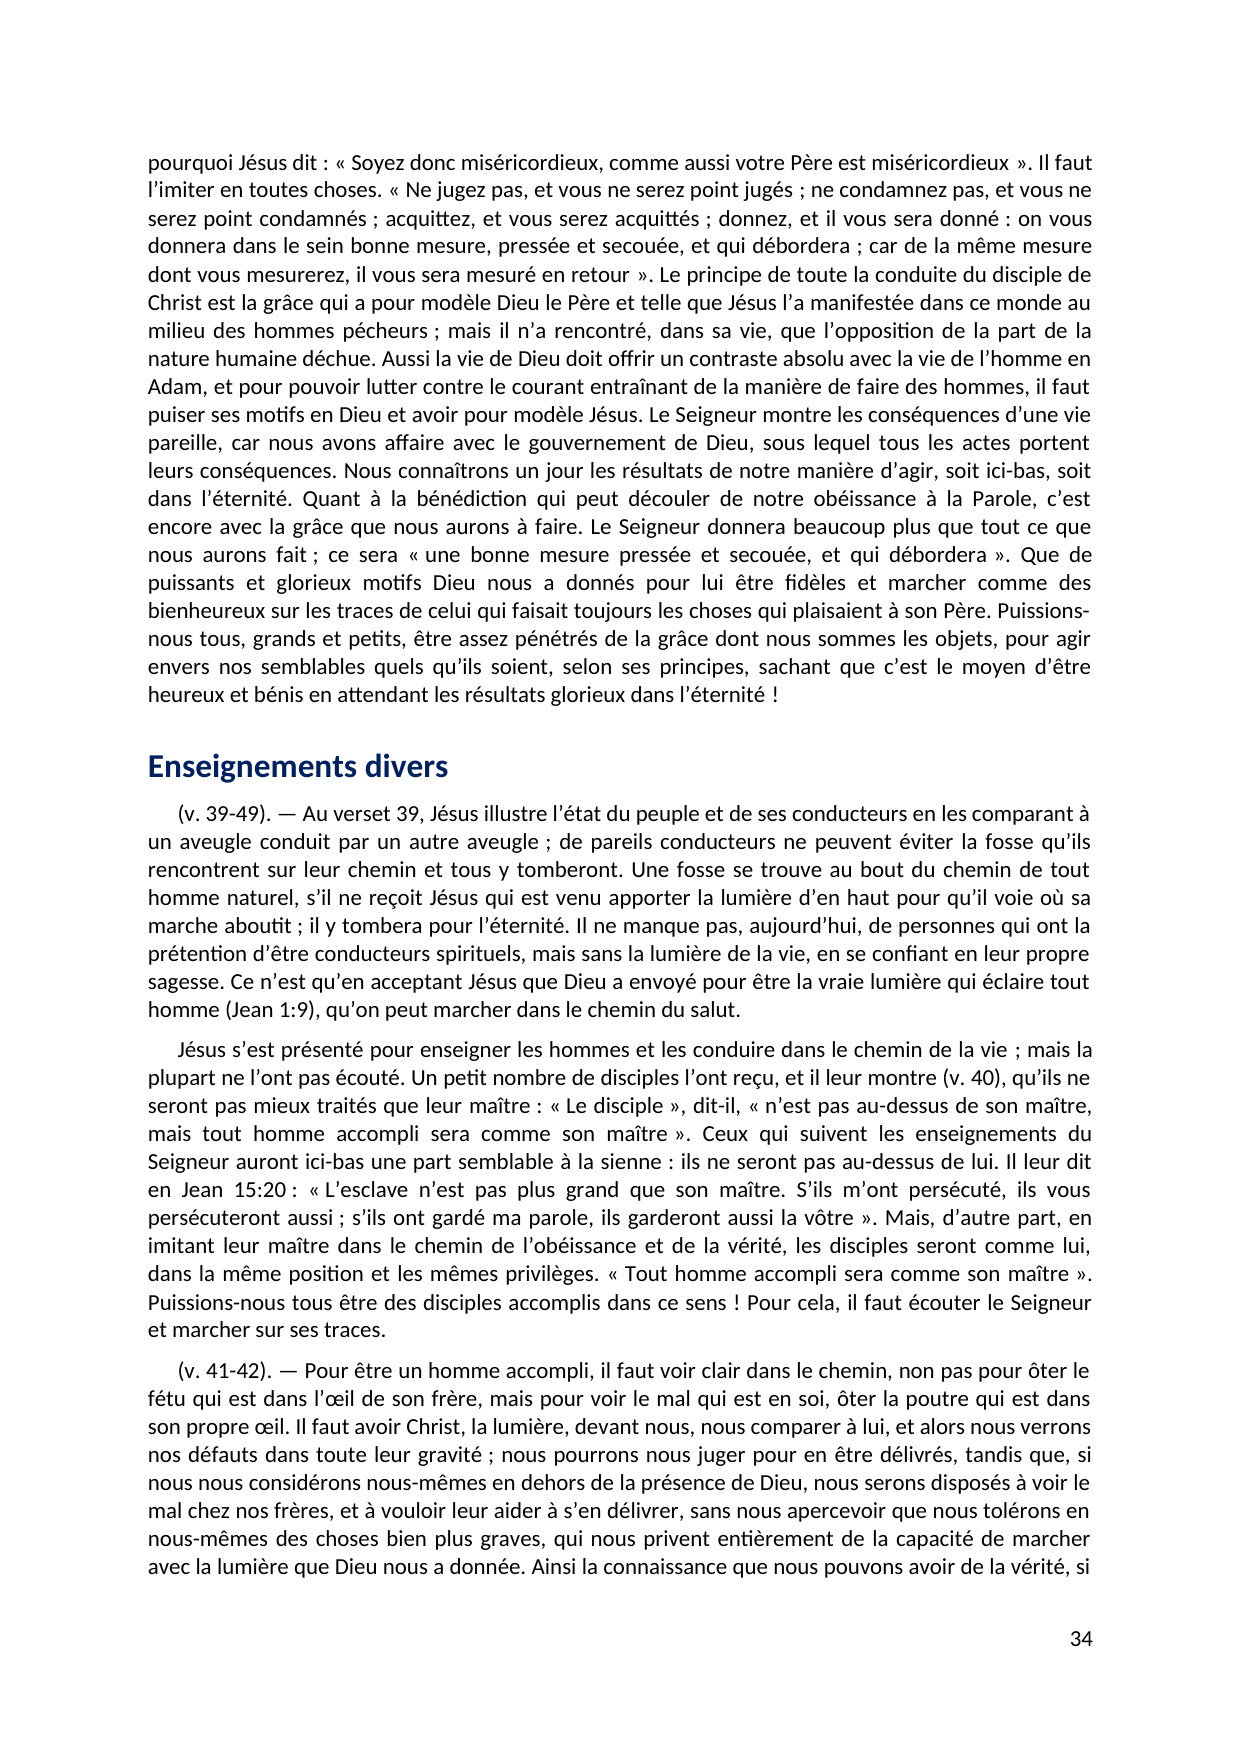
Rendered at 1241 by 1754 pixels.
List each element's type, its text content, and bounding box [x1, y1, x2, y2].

text Jésus s’est présenté pour enseigner les hommes et les conduire dans le chemin de la vie ; mais la plupart ne l’ont pas écouté. Un petit nombre de disciples l’ont reçu, et il leur montre (v. 40), qu’ils ne seront pas mieux traités que leur maître : « Le disciple », dit-il, « n’est pas au-dessus de son maître, mais tout homme accompli sera comme son maître ». Ceux qui suivent les enseignements du Seigneur auront ici-bas une part semblable à la sienne : ils ne seront pas au-dessus de lui. Il leur dit en Jean 15:20 : « L’esclave n’est pas plus grand que son maître. S’ils m’ont persécuté, ils vous persécuteront aussi ; s’ils ont gardé ma parole, ils garderont aussi la vôtre ». Mais, d’autre part, en imitant leur maître dans le chemin de l’obéissance et de la vérité, les disciples seront comme lui, dans la même position et les mêmes privilèges. « Tout homme accompli sera comme son maître ». Puissions-nous tous être des disciples accomplis dans ce sens ! Pour cela, il faut écouter le Seigneur et marcher sur ses traces. [148, 1035, 1093, 1344]
subtitle Enseignements divers [148, 746, 1093, 786]
text (v. 39-49). — Au verset 39, Jésus illustre l’état du peuple et de ses conducteurs en les comparant à un aveugle conduit par un autre aveugle ; de pareils conducteurs ne peuvent éviter la fosse qu’ils rencontrent sur leur chemin et tous y tomberont. Une fosse se trouve au bout du chemin de tout homme naturel, s’il ne reçoit Jésus qui est venu apporter la lumière d’en haut pour qu’il voie où sa marche aboutit ; il y tombera pour l’éternité. Il ne manque pas, aujourd’hui, de personnes qui ont la prétention d’être conducteurs spirituels, mais sans la lumière de la vie, en se confiant en leur propre sagesse. Ce n’est qu’en acceptant Jésus que Dieu a envoyé pour être la vraie lumière qui éclaire tout homme (Jean 1:9), qu’on peut marcher dans le chemin du salut. [148, 799, 1093, 1023]
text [148, 1356, 1093, 1580]
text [148, 148, 1093, 708]
